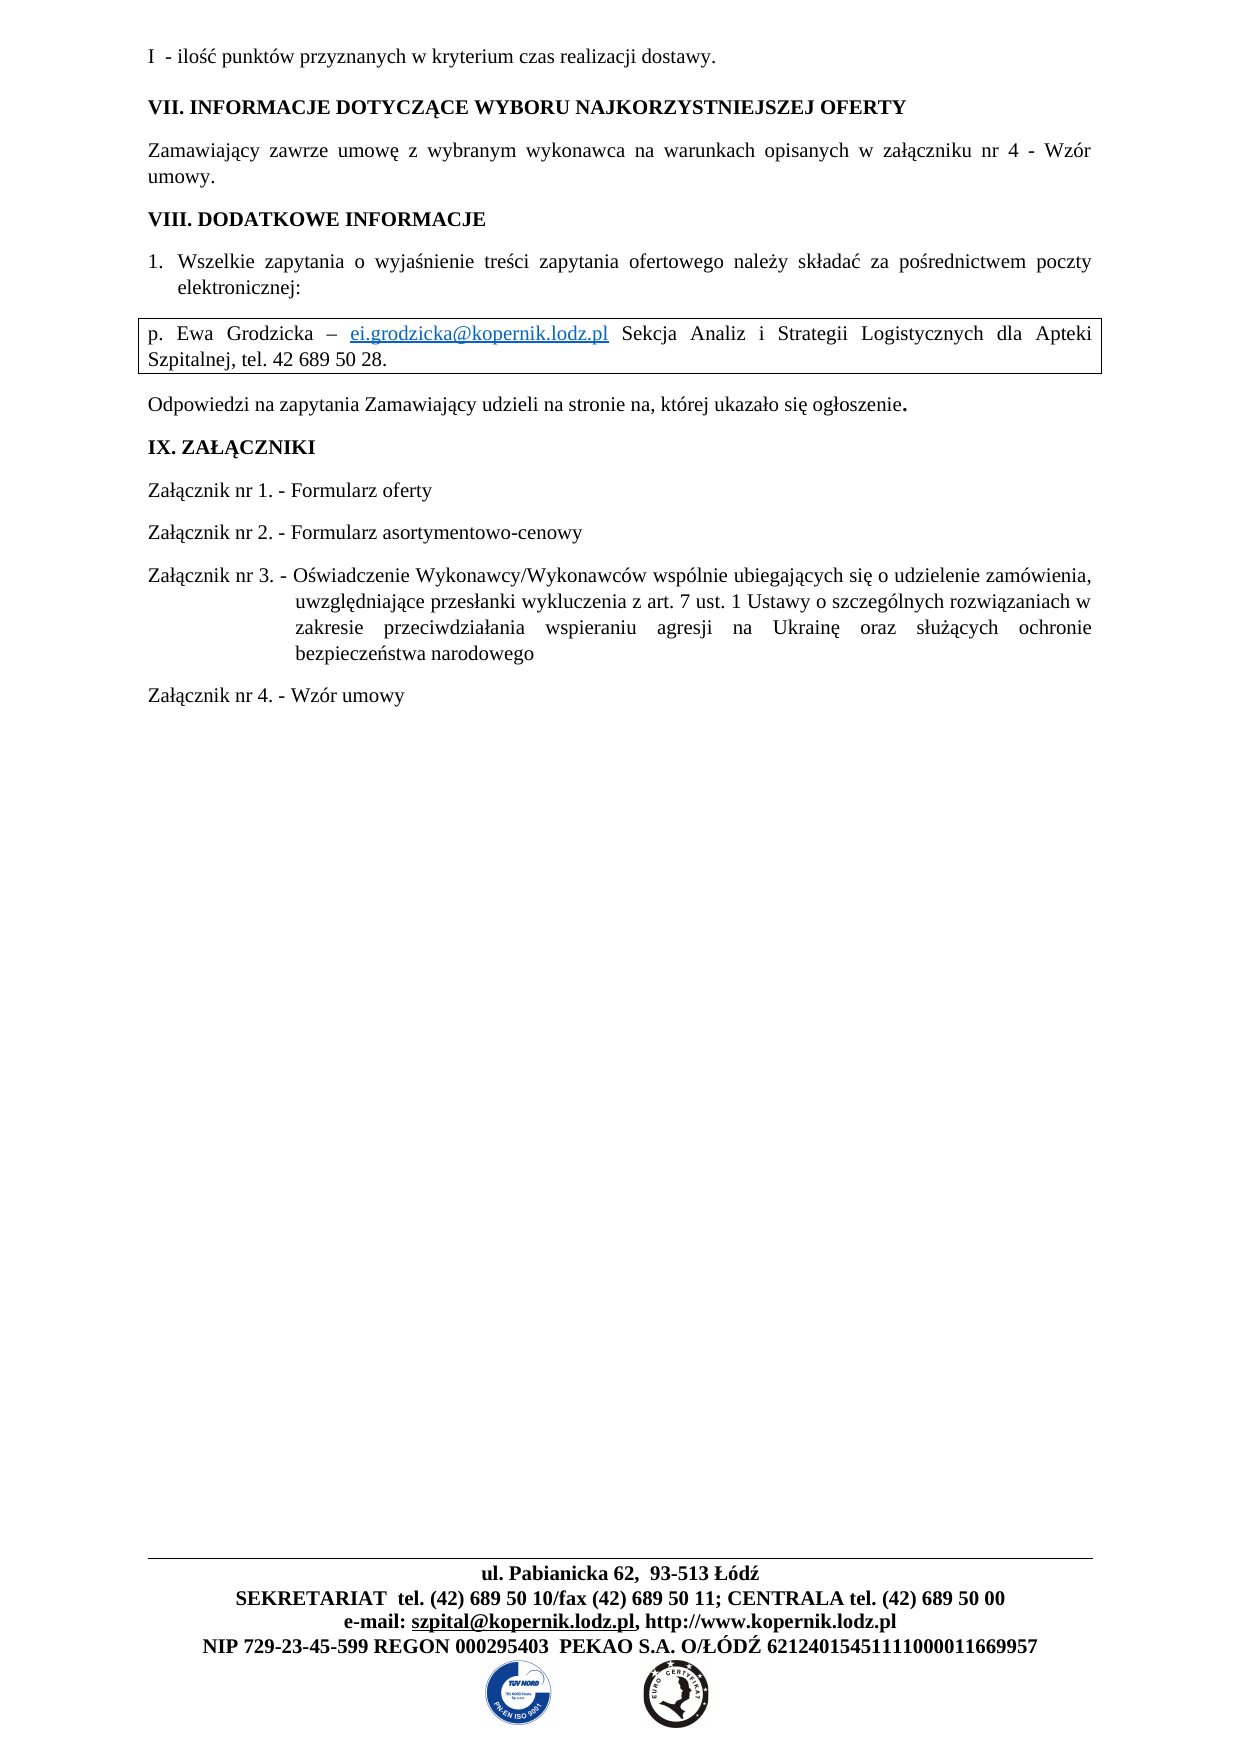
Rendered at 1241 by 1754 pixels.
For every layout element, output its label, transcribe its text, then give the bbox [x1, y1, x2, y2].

text VII. INFORMACJE DOTYCZĄCE WYBORU NAJKORZYSTNIEJSZEJ OFERTY [148, 95, 1093, 119]
text Załącznik nr 4. - Wzór umowy [148, 683, 1093, 707]
text VIII. DODATKOWE INFORMACJE [148, 206, 1093, 231]
text Załącznik nr 1. - Formularz oferty [148, 478, 1093, 502]
text IX. ZAŁĄCZNIKI [148, 435, 1093, 459]
text p. Ewa Grodzicka – ei.grodzicka@kopernik.lodz.pl Sekcja Analiz i Strategii Logistycznych dla Apteki Szpitalnej, tel. 42 689 50 28. [139, 319, 1101, 373]
text Zamawiający zawrze umowę z wybranym wykonawca na warunkach opisanych w załączniku nr 4 - Wzór umowy. [148, 138, 1093, 188]
text I - ilość punktów przyznanych w kryterium czas realizacji dostawy. [148, 44, 1093, 68]
list Wszelkie zapytania o wyjaśnienie treści zapytania ofertowego należy składać za pośrednictwem poczty elektronicznej: [148, 249, 1093, 299]
text Załącznik nr 2. - Formularz asortymentowo-cenowy [148, 520, 1093, 544]
text Załącznik nr 3. - Oświadczenie Wykonawcy/Wykonawców wspólnie ubiegających się o udzielenie zamówienia, uwzględniające przesłanki wykluczenia z art. 7 ust. 1 Ustawy o szczególnych rozwiązaniach w zakresie przeciwdziałania wspieraniu agresji na Ukrainę oraz służących ochronie bezpieczeństwa narodowego [148, 563, 1093, 665]
text Odpowiedzi na zapytania Zamawiający udzieli na stronie na, której ukazało się ogłoszenie. [148, 392, 1093, 416]
picture [643, 1659, 709, 1728]
picture [483, 1657, 557, 1728]
